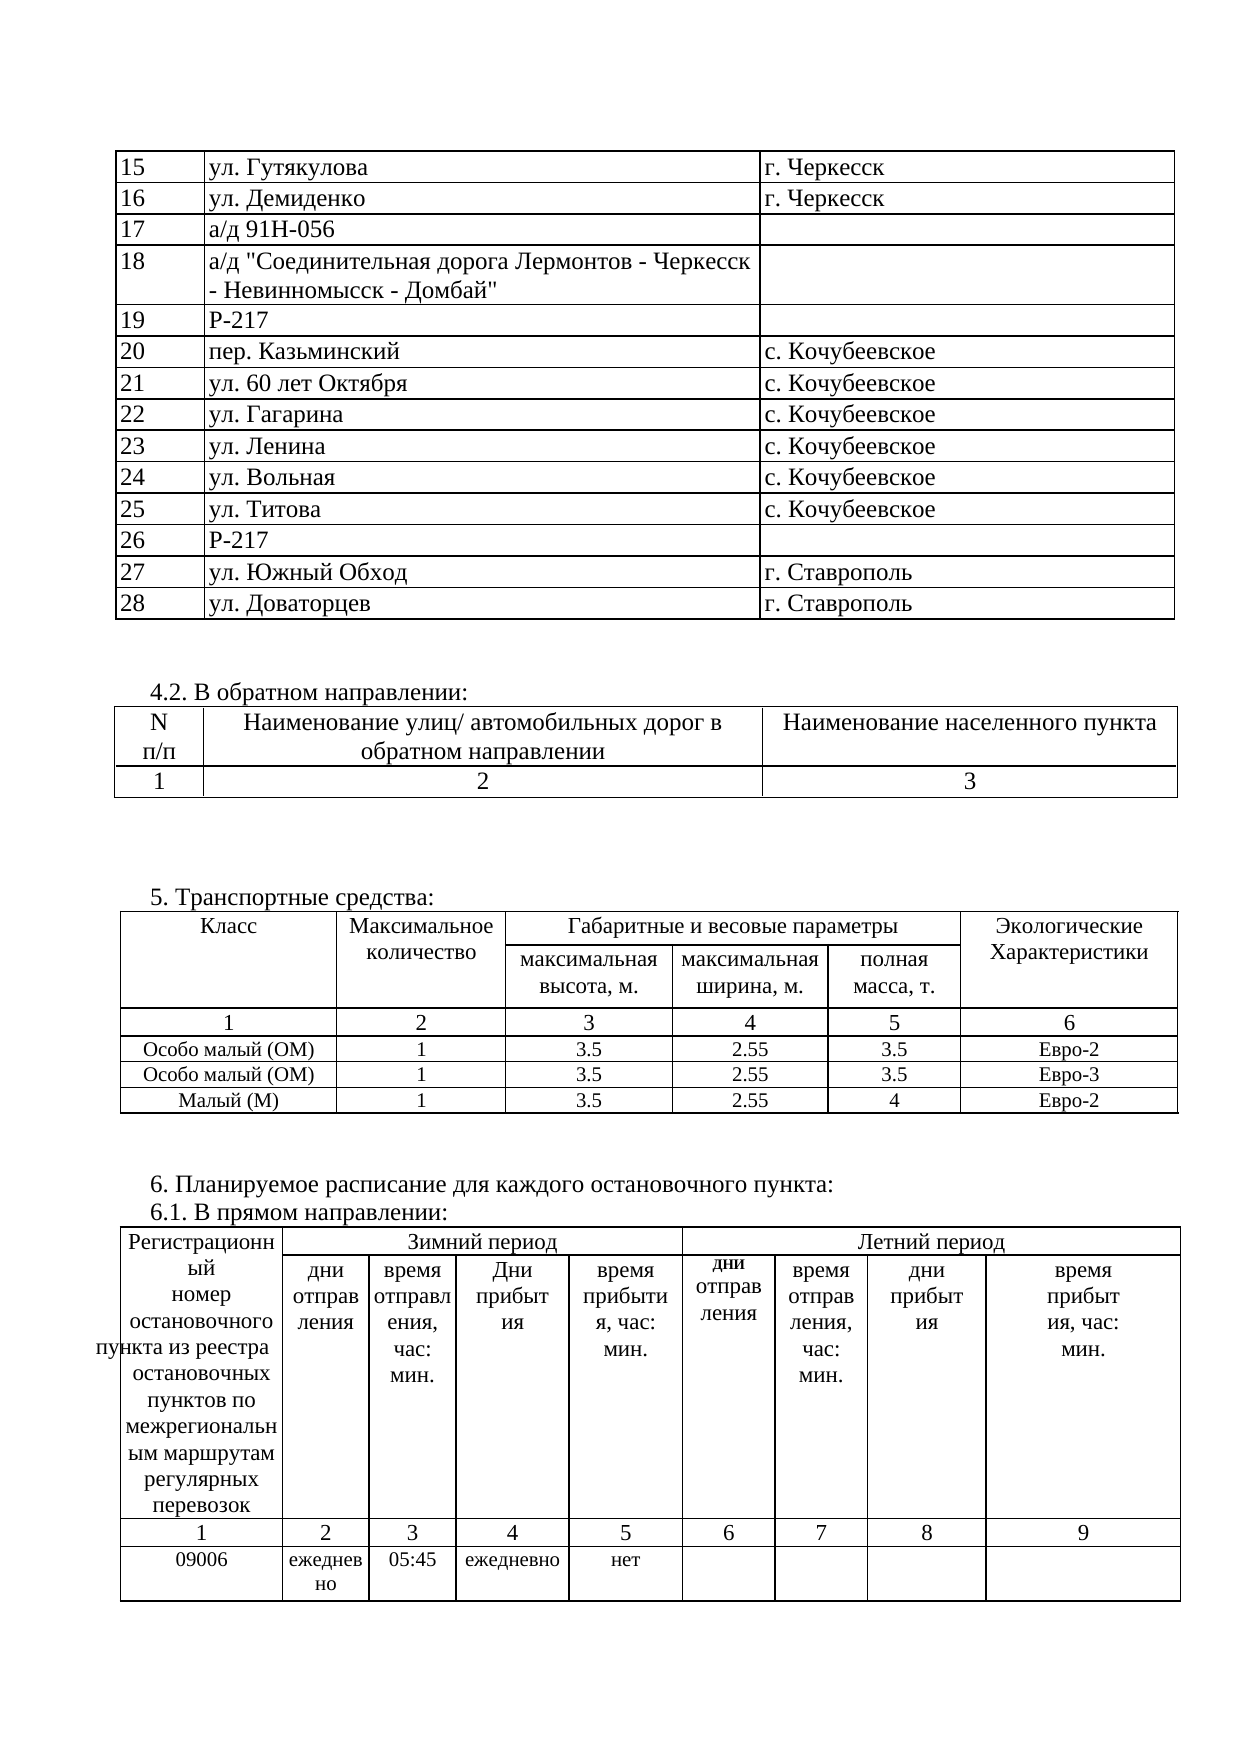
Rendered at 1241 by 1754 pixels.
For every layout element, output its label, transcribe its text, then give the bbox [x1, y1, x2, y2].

table_cell ул. Доваторцев [205, 588, 759, 618]
table_cell [761, 305, 1174, 335]
table_cell 09006 [121, 1547, 282, 1600]
table_cell время прибыт ия, час: мин. [987, 1256, 1180, 1518]
table_cell с. Кочубеевское [761, 462, 1174, 492]
table_cell 27 [117, 557, 204, 587]
table_cell 24 [117, 462, 204, 492]
table_cell 3.5 [506, 1062, 672, 1086]
table_cell 9 [987, 1519, 1180, 1546]
table_cell 05:45 [370, 1547, 455, 1600]
table_cell нет [570, 1547, 682, 1600]
table_cell Малый (М) [121, 1088, 336, 1112]
table_cell 26 [117, 525, 204, 555]
table_cell [761, 215, 1174, 244]
table_cell полная масса, т. [829, 946, 960, 1007]
text 6.1. В прямом направлении: [150, 1197, 1090, 1226]
table_cell 6 [683, 1519, 774, 1546]
table_header Наименование улиц/ автомобильных дорог в обратном направлении [204, 707, 762, 765]
table_header N п/п [115, 707, 203, 765]
table_cell 4 [829, 1088, 960, 1112]
table_cell [761, 525, 1174, 555]
table_cell 5 [829, 1009, 960, 1035]
table_header Зимний период [283, 1228, 682, 1254]
table_cell [987, 1547, 1180, 1600]
table_cell 2 [283, 1519, 368, 1546]
table_cell с. Кочубеевское [761, 494, 1174, 524]
table_cell а/д "Соединительная дорога Лермонтов - Черкесск - Невинномысск - Домбай" [205, 246, 759, 303]
table_cell ул. Гутякулова [205, 152, 759, 181]
table_cell [868, 1547, 985, 1600]
table_cell [776, 1547, 867, 1600]
text 4.2. В обратном направлении: [150, 677, 1090, 706]
table_cell ежедневно [457, 1547, 568, 1600]
table_cell 3 [763, 765, 1177, 796]
table_cell Р-217 [205, 305, 759, 335]
table_cell с. Кочубеевское [761, 400, 1174, 429]
table_cell ул. Вольная [205, 462, 759, 492]
table_cell с. Кочубеевское [761, 337, 1174, 366]
table_cell 17 [117, 215, 204, 244]
table_cell 2.55 [673, 1088, 827, 1112]
table_cell 2.55 [673, 1062, 827, 1086]
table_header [121, 1228, 282, 1518]
table_cell 3 [506, 1009, 672, 1035]
table_cell дни отправ ления [283, 1256, 368, 1518]
table_header Экологические Характеристики [961, 912, 1177, 1007]
table_cell г. Черкесск [761, 183, 1174, 213]
table_cell пер. Казьминский [205, 337, 759, 366]
table_cell ул. Южный Обход [205, 557, 759, 587]
table_header Габаритные и весовые параметры [506, 912, 960, 944]
table_cell время прибыти я, час: мин. [570, 1256, 682, 1518]
table_cell [683, 1547, 774, 1600]
table_cell максимальная ширина, м. [673, 946, 827, 1007]
table_header Наименование населенного пункта [763, 707, 1177, 765]
table_cell ул. Демиденко [205, 183, 759, 213]
table_cell Дни прибыт ия [457, 1256, 568, 1518]
table_cell г. Черкесск [761, 152, 1174, 181]
table_cell время отправл ения, час: мин. [370, 1256, 455, 1518]
text 5. Транспортные средства: [150, 882, 1090, 911]
table_cell Особо малый (ОМ) [121, 1037, 336, 1061]
table_cell дни прибыт ия [868, 1256, 985, 1518]
table_cell 1 [337, 1062, 505, 1086]
table_cell 21 [117, 368, 204, 398]
table_cell 8 [868, 1519, 985, 1546]
table_cell 1 [337, 1088, 505, 1112]
table_cell Евро-2 [961, 1088, 1177, 1112]
table_cell 18 [117, 246, 204, 303]
table_cell 3.5 [829, 1062, 960, 1086]
table_header Максимальное количество [337, 912, 505, 1007]
table_cell 3.5 [506, 1088, 672, 1112]
table_cell 6 [961, 1009, 1177, 1035]
table_cell 28 [117, 588, 204, 618]
table_cell 3.5 [506, 1037, 672, 1061]
text 6. Планируемое расписание для каждого остановочного пункта: [150, 1169, 1090, 1197]
table_cell ул. 60 лет Октября [205, 368, 759, 398]
table_cell Евро-3 [961, 1062, 1177, 1086]
table_cell максимальная высота, м. [506, 946, 672, 1007]
table_cell 22 [117, 400, 204, 429]
table_cell 16 [117, 183, 204, 213]
table_cell 15 [117, 152, 204, 181]
table_cell 5 [570, 1519, 682, 1546]
table_cell а/д 91Н-056 [205, 215, 759, 244]
table_cell 19 [117, 305, 204, 335]
table_cell 1 [337, 1037, 505, 1061]
table_cell [761, 246, 1174, 303]
table_cell Р-217 [205, 525, 759, 555]
table_cell Особо малый (ОМ) [121, 1062, 336, 1086]
table_cell 7 [776, 1519, 867, 1546]
table_cell 1 [121, 1009, 336, 1035]
table_cell 2.55 [673, 1037, 827, 1061]
table_cell 1 [121, 1519, 282, 1546]
table_cell с. Кочубеевское [761, 431, 1174, 461]
table_cell время отправ ления, час: мин. [776, 1256, 867, 1518]
table_header Летний период [683, 1228, 1180, 1254]
table_cell 3.5 [829, 1037, 960, 1061]
table_cell Евро-2 [961, 1037, 1177, 1061]
table_cell с. Кочубеевское [761, 368, 1174, 398]
table_cell ул. Титова [205, 494, 759, 524]
table_cell 23 [117, 431, 204, 461]
table_cell г. Ставрополь [761, 557, 1174, 587]
table_cell 25 [117, 494, 204, 524]
table_cell 2 [337, 1009, 505, 1035]
table_cell г. Ставрополь [761, 588, 1174, 618]
table_cell 2 [204, 767, 762, 796]
table_cell 4 [457, 1519, 568, 1546]
table_header Класс [121, 912, 336, 1007]
table_cell ДНИ отправ ления [683, 1256, 774, 1518]
table_cell ул. Гагарина [205, 400, 759, 429]
table_cell ежедневно [283, 1547, 368, 1600]
table_cell ул. Ленина [205, 431, 759, 461]
table_cell 4 [673, 1009, 827, 1035]
table_cell 1 [115, 766, 203, 796]
table_cell 20 [117, 337, 204, 366]
table_cell 3 [370, 1519, 455, 1546]
